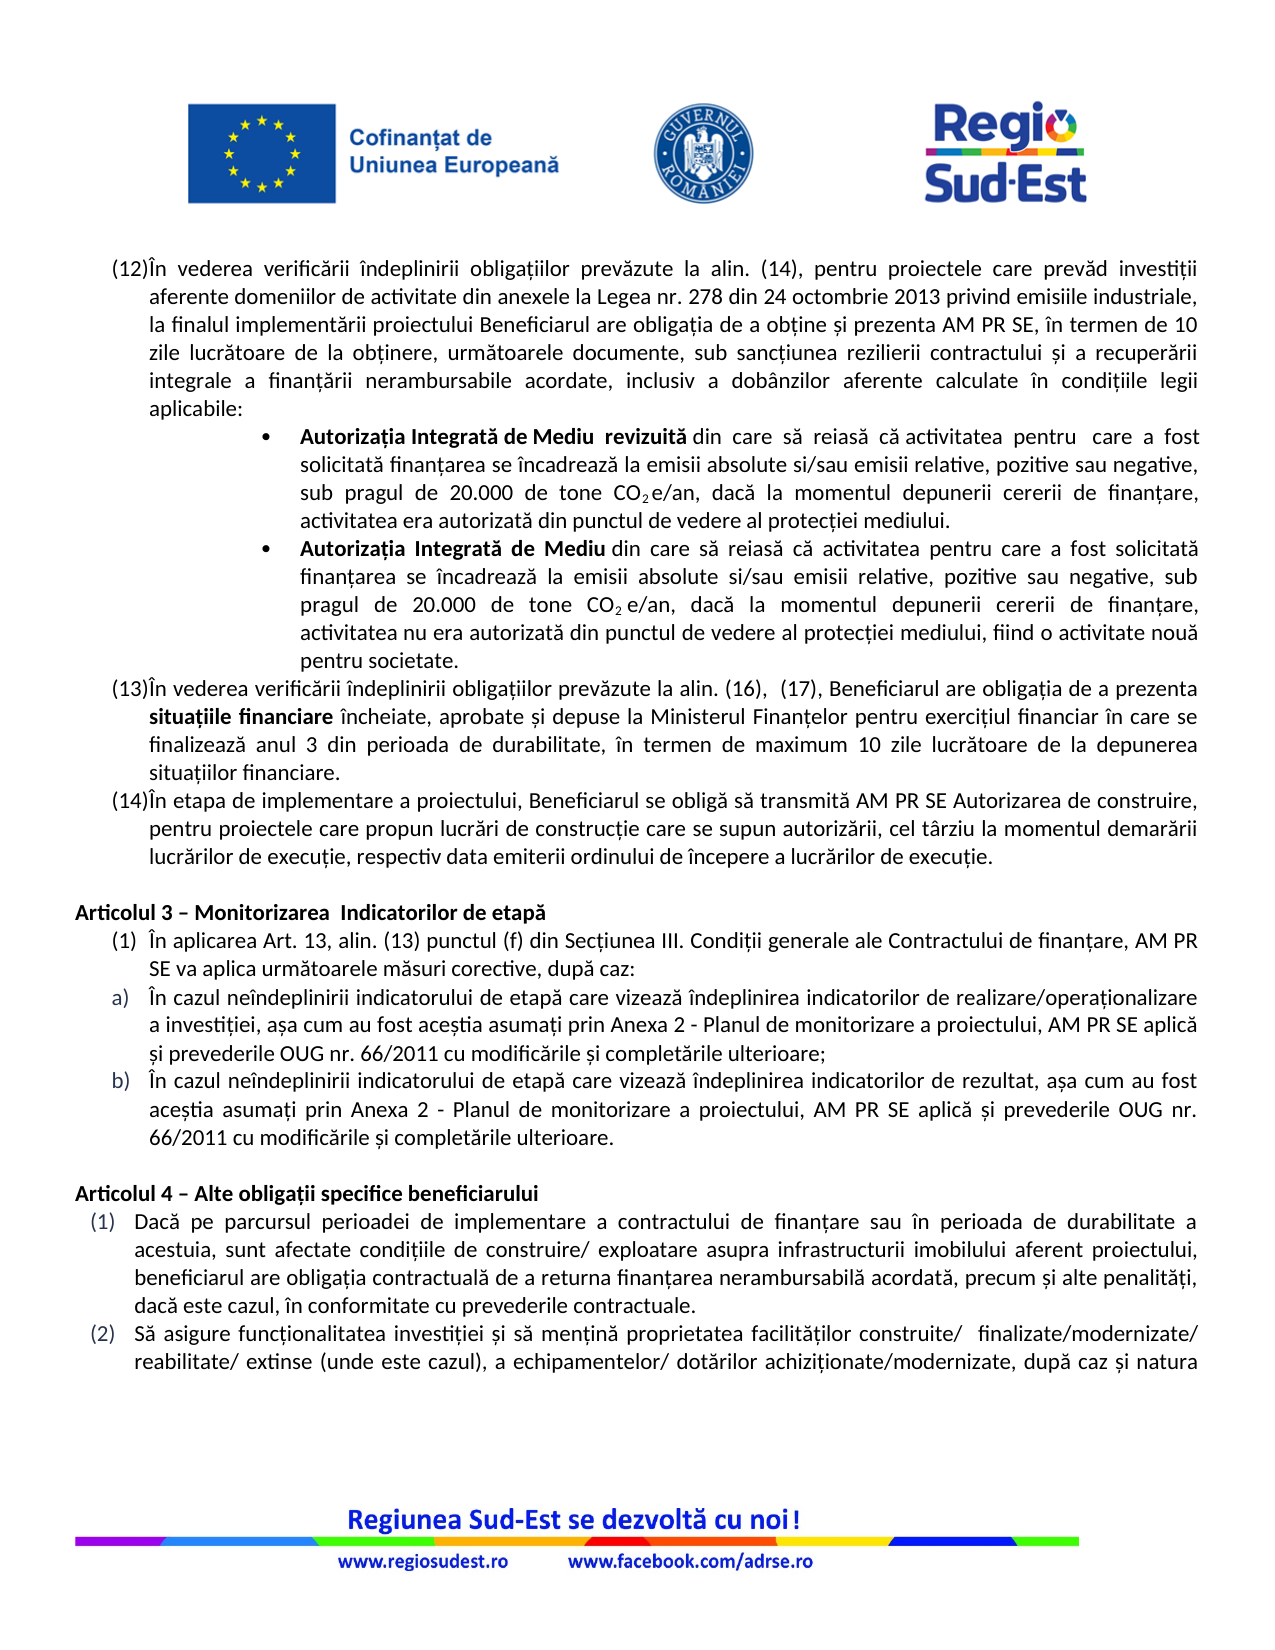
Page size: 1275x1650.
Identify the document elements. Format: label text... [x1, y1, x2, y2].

list În vederea verificării îndeplinirii obligațiilor prevăzute la alin. (14), pentru proiectele care prevăd investiții aferente domeniilor de activitate din anexele la Legea nr. 278 din 24 octombrie 2013 privind emisiile industriale, la finalul implementării proiectului Beneficiarul are obligația de a obține și prezenta AM PR SE, în termen de 10 zile lucrătoare de la obținere, următoarele documente, sub sancțiunea rezilierii contractului și a recuperării integrale a finanțării nerambursabile acordate, inclusiv a dobânzilor aferente calculate în condițiile legii aplicabile: [111, 254, 1200, 422]
picture [75, 1508, 1079, 1577]
list În aplicarea Art. 13, alin. (13) punctul (f) din Secțiunea III. Condiții generale ale Contractului de finanțare, AM PR SE va aplica următoarele măsuri corective, după caz: [111, 927, 1200, 983]
list În cazul neîndeplinirii indicatorului de etapă care vizează îndeplinirea indicatorilor de realizare/operaționalizare a investiției, așa cum au fost aceștia asumați prin Anexa 2 - Planul de monitorizare a proiectului, AM PR SE aplică și prevederile OUG nr. 66/2011 cu modificările și completările ulterioare; [111, 983, 1200, 1067]
text Articolul 3 – Monitorizarea Indicatorilor de etapă [75, 898, 1200, 927]
text Articolul 4 – Alte obligații specifice beneficiarului [75, 1179, 1200, 1207]
list În cazul neîndeplinirii indicatorului de etapă care vizează îndeplinirea indicatorilor de rezultat, așa cum au fost aceștia asumați prin Anexa 2 - Planul de monitorizare a proiectului, AM PR SE aplică și prevederile OUG nr. 66/2011 cu modificările și completările ulterioare. [111, 1067, 1200, 1151]
picture [155, 73, 1120, 226]
list Dacă pe parcursul perioadei de implementare a contractului de finanțare sau în perioada de durabilitate a acestuia, sunt afectate condițiile de construire/ exploatare asupra infrastructurii imobilului aferent proiectului, beneficiarul are obligația contractuală de a returna finanțarea nerambursabilă acordată, precum și alte penalități, dacă este cazul, în conformitate cu prevederile contractuale. [90, 1207, 1200, 1319]
list În vederea verificării îndeplinirii obligațiilor prevăzute la alin. (16), (17), Beneficiarul are obligația de a prezenta situațiile financiare încheiate, aprobate și depuse la Ministerul Finanțelor pentru exercițiul financiar în care se finalizează anul 3 din perioada de durabilitate, în termen de maximum 10 zile lucrătoare de la depunerea situațiilor financiare. [111, 674, 1200, 786]
list Autorizația Integrată de Mediu revizuită din care să reiasă că activitatea pentru care a fost solicitată finanțarea se încadrează la emisii absolute si/sau emisii relative, pozitive sau negative, sub pragul de 20.000 de tone CO2 e/an, dacă la momentul depunerii cererii de finanțare, activitatea era autorizată din punctul de vedere al protecției mediului. [262, 422, 1200, 534]
list Autorizația Integrată de Mediu din care să reiasă că activitatea pentru care a fost solicitată finanțarea se încadrează la emisii absolute si/sau emisii relative, pozitive sau negative, sub pragul de 20.000 de tone CO2 e/an, dacă la momentul depunerii cererii de finanțare, activitatea nu era autorizată din punctul de vedere al protecției mediului, fiind o activitate nouă pentru societate. [262, 534, 1200, 674]
list În etapa de implementare a proiectului, Beneficiarul se obligă să transmită AM PR SE Autorizarea de construire, pentru proiectele care propun lucrări de construcție care se supun autorizării, cel târziu la momentul demarării lucrărilor de execuție, respectiv data emiterii ordinului de începere a lucrărilor de execuție. [111, 786, 1200, 871]
